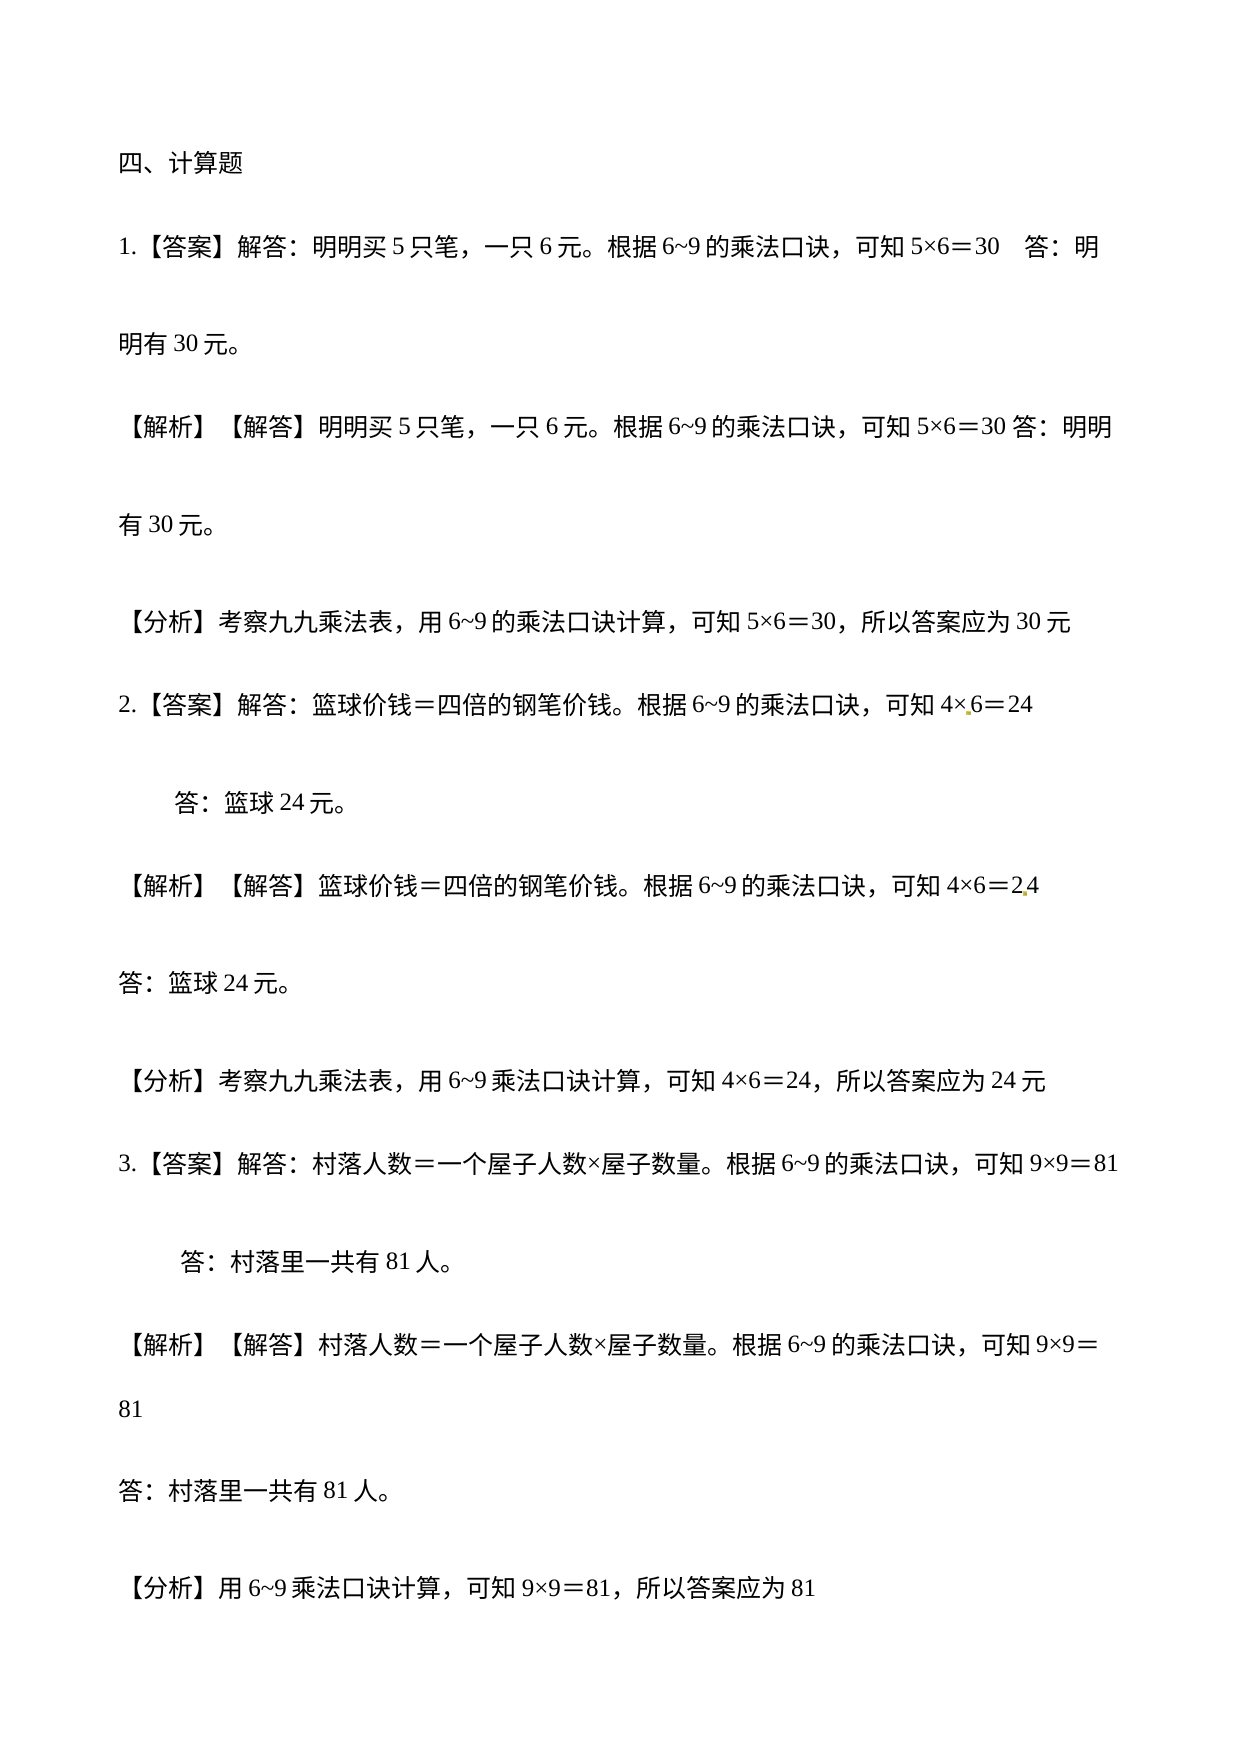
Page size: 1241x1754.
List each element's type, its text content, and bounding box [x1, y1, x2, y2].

text 【解析】【解答】篮球价钱＝四倍的钢笔价钱。根据6~9的乘法口诀，可知4×6＝24 答：篮球24元。 【分析】考察九九乘法表，用6~9乘法口诀计算，可知4×6＝24，所以答案应为24元 [118, 852, 1122, 1112]
text 四、计算题 [118, 129, 1122, 194]
text 3.【答案】解答：村落人数＝一个屋子人数×屋子数量。根据6~9的乘法口诀，可知9×9＝81 答：村落里一共有81人。 [118, 1130, 1122, 1293]
text 1.【答案】解答：明明买5只笔，一只6元。根据6~9的乘法口诀，可知5×6＝30 答：明明有30元。 [118, 213, 1122, 375]
text 【解析】【解答】明明买5只笔，一只6元。根据6~9的乘法口诀，可知5×6＝30 答：明明有30元。 【分析】考察九九乘法表，用6~9的乘法口诀计算，可知5×6＝30，所以答案应为30元 [118, 393, 1122, 653]
text 2.【答案】解答：篮球价钱＝四倍的钢笔价钱。根据6~9的乘法口诀，可知4×6＝24 答：篮球24元。 [118, 671, 1122, 834]
text 【解析】【解答】村落人数＝一个屋子人数×屋子数量。根据6~9的乘法口诀，可知9×9＝81 答：村落里一共有81人。 【分析】用6~9乘法口诀计算，可知9×9＝81，所以答案应为81 [118, 1311, 1122, 1619]
